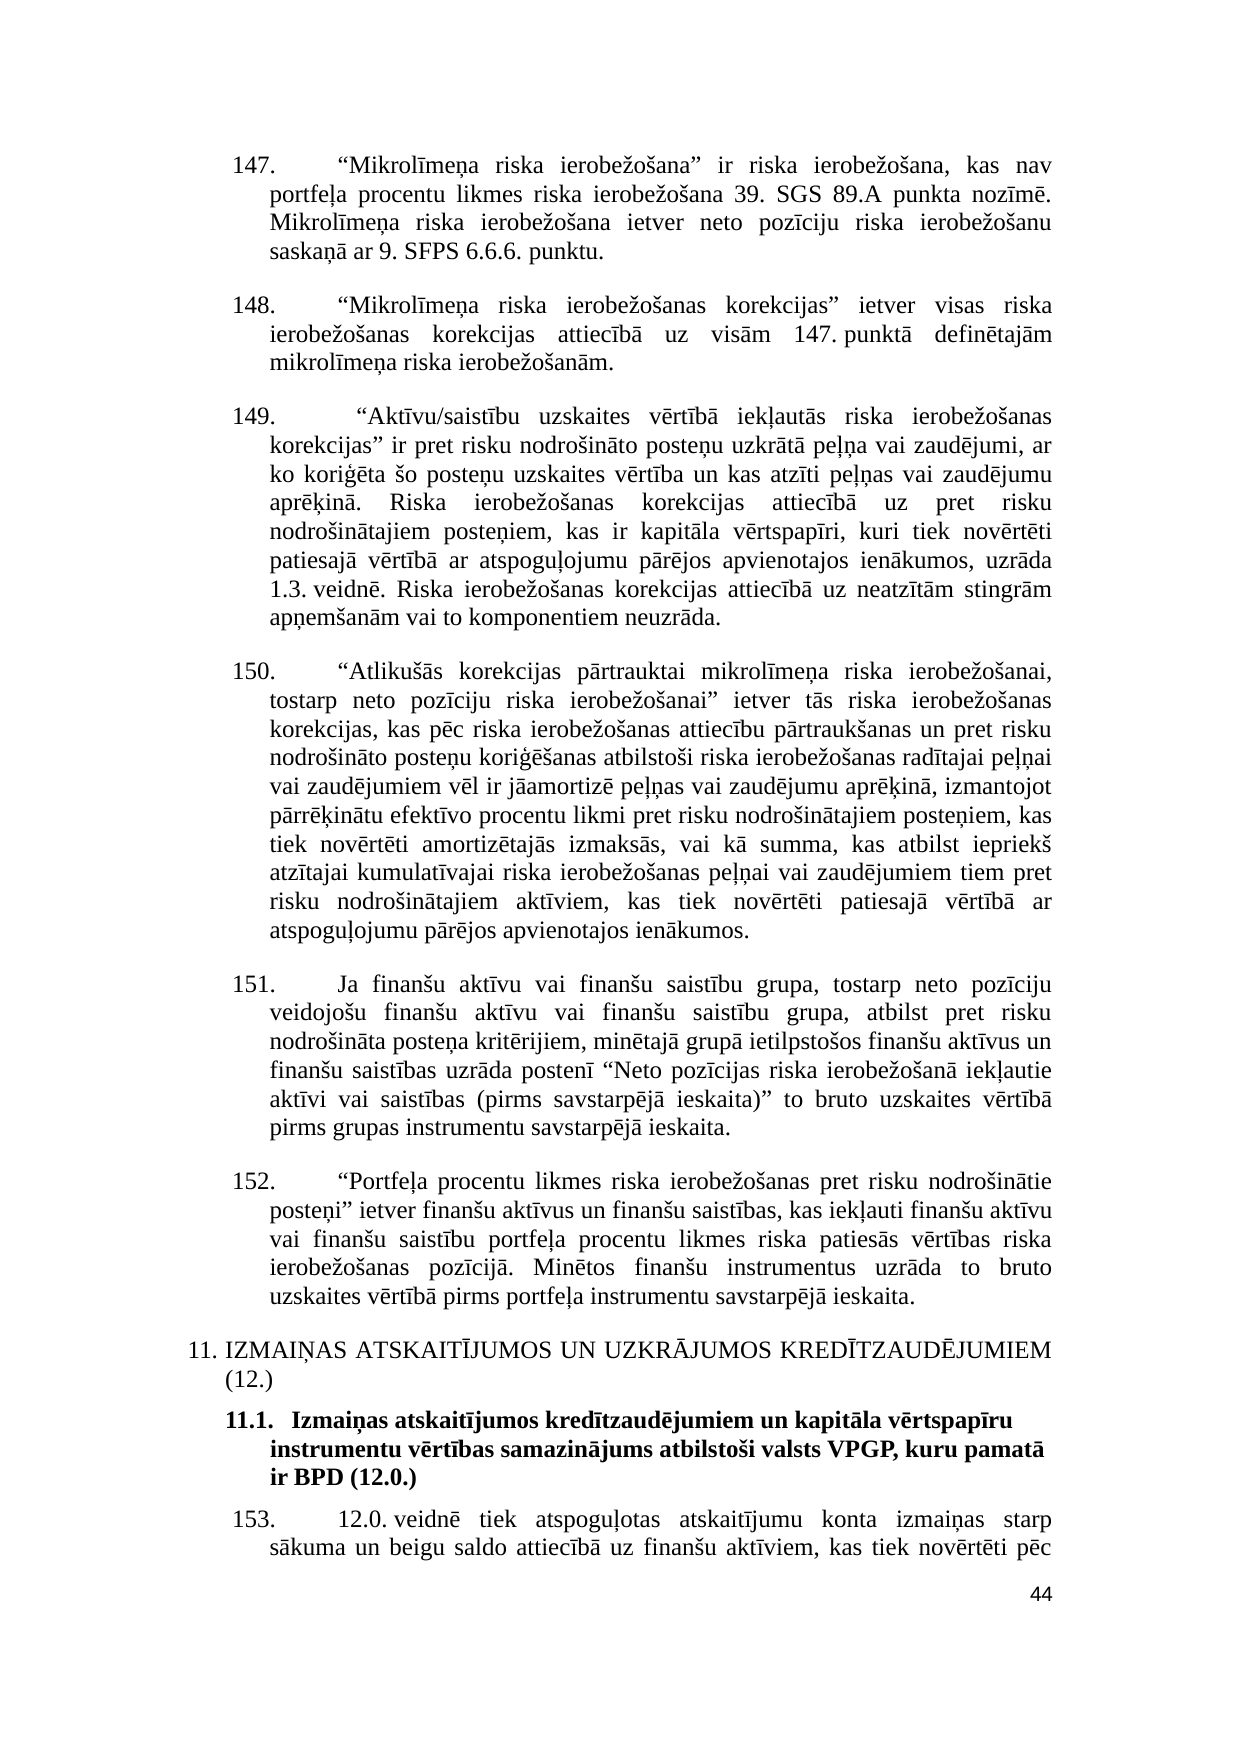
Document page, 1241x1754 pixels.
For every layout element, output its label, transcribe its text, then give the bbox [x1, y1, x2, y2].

subtitle Izmaiņas atskaitījumos un uzkrājumos kredītzaudējumiem (12.) [187, 1335, 1053, 1392]
subtitle Izmaiņas atskaitījumos kredītzaudējumiem un kapitāla vērtspapīru instrumentu vērtības samazinājums atbilstoši valsts VPGP, kuru pamatā ir BPD (12.0.) [225, 1405, 1053, 1491]
text “Aktīvu/saistību uzskaites vērtībā iekļautās riska ierobežošanas korekcijas” ir pret risku nodrošināto posteņu uzkrātā peļņa vai zaudējumi, ar ko koriģēta šo posteņu uzskaites vērtība un kas atzīti peļņas vai zaudējumu aprēķinā. Riska ierobežošanas korekcijas attiecībā uz pret risku nodrošinātajiem posteņiem, kas ir kapitāla vērtspapīri, kuri tiek novērtēti patiesajā vērtībā ar atspoguļojumu pārējos apvienotajos ienākumos, uzrāda 1.3. veidnē. Riska ierobežošanas korekcijas attiecībā uz neatzītām stingrām apņemšanām vai to komponentiem neuzrāda. [232, 401, 1053, 631]
text “Mikrolīmeņa riska ierobežošana” ir riska ierobežošana, kas nav portfeļa procentu likmes riska ierobežošana 39. SGS 89.A punkta nozīmē. Mikrolīmeņa riska ierobežošana ietver neto pozīciju riska ierobežošanu saskaņā ar 9. SFPS 6.6.6. punktu. [232, 150, 1053, 265]
text Ja finanšu aktīvu vai finanšu saistību grupa, tostarp neto pozīciju veidojošu finanšu aktīvu vai finanšu saistību grupa, atbilst pret risku nodrošināta posteņa kritērijiem, minētajā grupā ietilpstošos finanšu aktīvus un finanšu saistības uzrāda postenī “Neto pozīcijas riska ierobežošanā iekļautie aktīvi vai saistības (pirms savstarpējā ieskaita)” to bruto uzskaites vērtībā pirms grupas instrumentu savstarpējā ieskaita. [232, 969, 1053, 1141]
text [232, 1504, 1053, 1561]
text “Portfeļa procentu likmes riska ierobežošanas pret risku nodrošinātie posteņi” ietver finanšu aktīvus un finanšu saistības, kas iekļauti finanšu aktīvu vai finanšu saistību portfeļa procentu likmes riska patiesās vērtības riska ierobežošanas pozīcijā. Minētos finanšu instrumentus uzrāda to bruto uzskaites vērtībā pirms portfeļa instrumentu savstarpējā ieskaita. [232, 1166, 1053, 1310]
text “Mikrolīmeņa riska ierobežošanas korekcijas” ietver visas riska ierobežošanas korekcijas attiecībā uz visām 147. punktā definētajām mikrolīmeņa riska ierobežošanām. [232, 290, 1053, 376]
text “Atlikušās korekcijas pārtrauktai mikrolīmeņa riska ierobežošanai, tostarp neto pozīciju riska ierobežošanai” ietver tās riska ierobežošanas korekcijas, kas pēc riska ierobežošanas attiecību pārtraukšanas un pret risku nodrošināto posteņu koriģēšanas atbilstoši riska ierobežošanas radītajai peļņai vai zaudējumiem vēl ir jāamortizē peļņas vai zaudējumu aprēķinā, izmantojot pārrēķinātu efektīvo procentu likmi pret risku nodrošinātajiem posteņiem, kas tiek novērtēti amortizētajās izmaksās, vai kā summa, kas atbilst iepriekš atzītajai kumulatīvajai riska ierobežošanas peļņai vai zaudējumiem tiem pret risku nodrošinātajiem aktīviem, kas tiek novērtēti patiesajā vērtībā ar atspoguļojumu pārējos apvienotajos ienākumos. [232, 656, 1053, 944]
